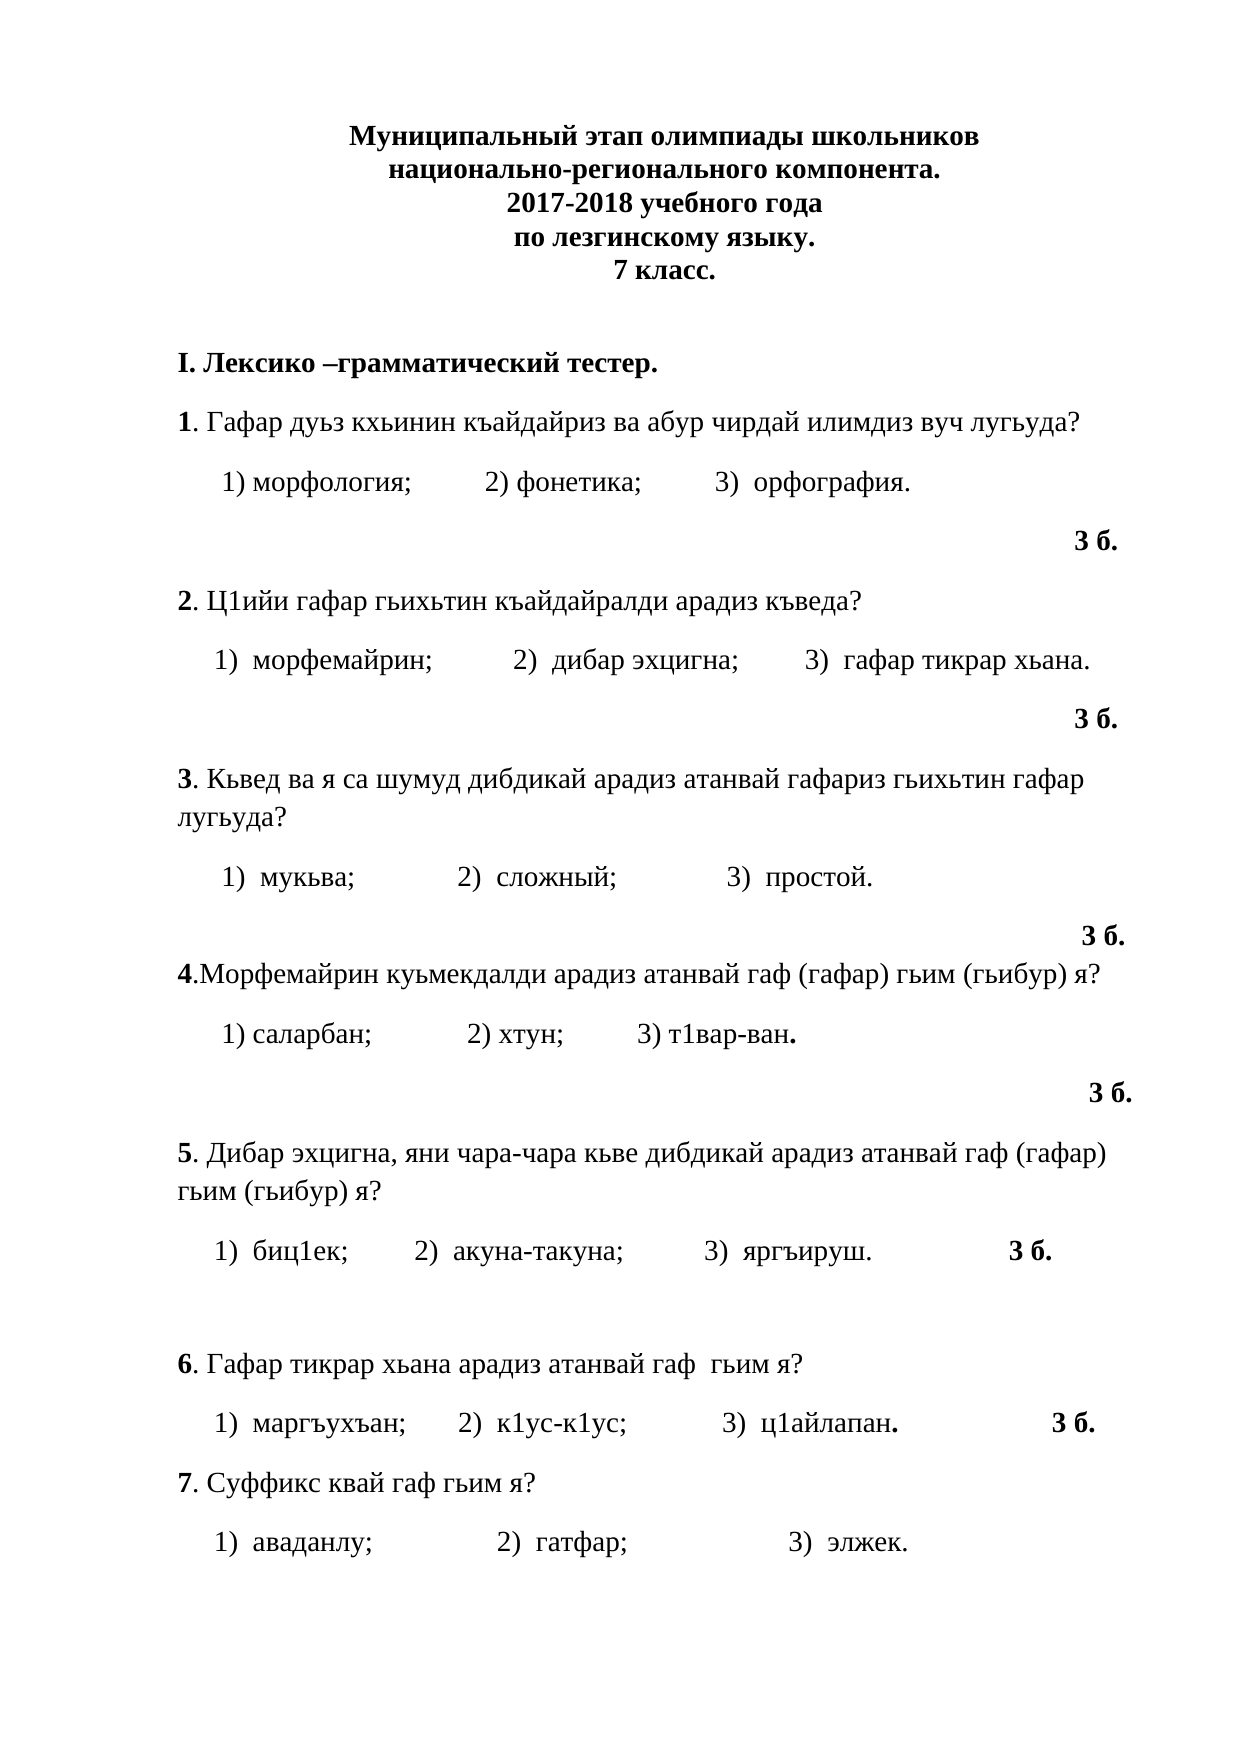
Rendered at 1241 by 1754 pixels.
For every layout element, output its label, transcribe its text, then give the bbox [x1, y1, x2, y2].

text 3 б. [177, 701, 1189, 735]
text 2017-2018 учебного года [177, 185, 1152, 219]
text Муниципальный этап олимпиады школьников [177, 118, 1152, 152]
text 1) биц1ек; 2) акуна-такуна; 3) яргъируш. 3 б. [177, 1233, 1152, 1266]
text 3 б. 4.Морфемайрин куьмекдалди арадиз атанвай гаф (гафар) гьим (гьибур) я? [177, 918, 1152, 990]
text национально-регионального компонента. [177, 152, 1152, 185]
text 1) аваданлу; 2) гатфар; 3) элжек. [177, 1524, 1152, 1558]
text 7 класс. [177, 252, 1152, 286]
text 1) морфология; 2) фонетика; 3) орфография. [177, 464, 1152, 497]
text 1) маргъухъан; 2) к1ус-к1ус; 3) ц1айлапан. 3 б. [177, 1405, 1152, 1439]
text 3. Кьвед ва я са шумуд дибдикай арадиз атанвай гафариз гьихьтин гафар лугьуда? [177, 761, 1152, 833]
text 1) мукьва; 2) сложный; 3) простой. [177, 859, 1152, 892]
text 5. Дибар эхцигна, яни чара-чара кьве дибдикай арадиз атанвай гаф (гафар) гьим (гьибур) я? [177, 1135, 1152, 1207]
text 1. Гафар дуьз кхьинин къайдайриз ва абур чирдай илимдиз вуч лугьуда? [177, 404, 1152, 438]
text 3 б. [177, 1075, 1152, 1109]
text 1) саларбан; 2) хтун; 3) т1вар-ван. [177, 1016, 1152, 1049]
text 2. Ц1ийи гафар гьихьтин къайдайралди арадиз къведа? [177, 583, 1152, 616]
text по лезгинскому языку. [177, 219, 1152, 252]
text 3 б. [177, 523, 1152, 557]
text I. Лексико –грамматический тестер. [177, 345, 1152, 379]
text 7. Суффикс квай гаф гьим я? [177, 1465, 1095, 1498]
text 6. Гафар тикрар хьана арадиз атанвай гаф гьим я? [177, 1346, 1152, 1379]
text 1) морфемайрин; 2) дибар эхцигна; 3) гафар тикрар хьана. [177, 642, 1152, 676]
